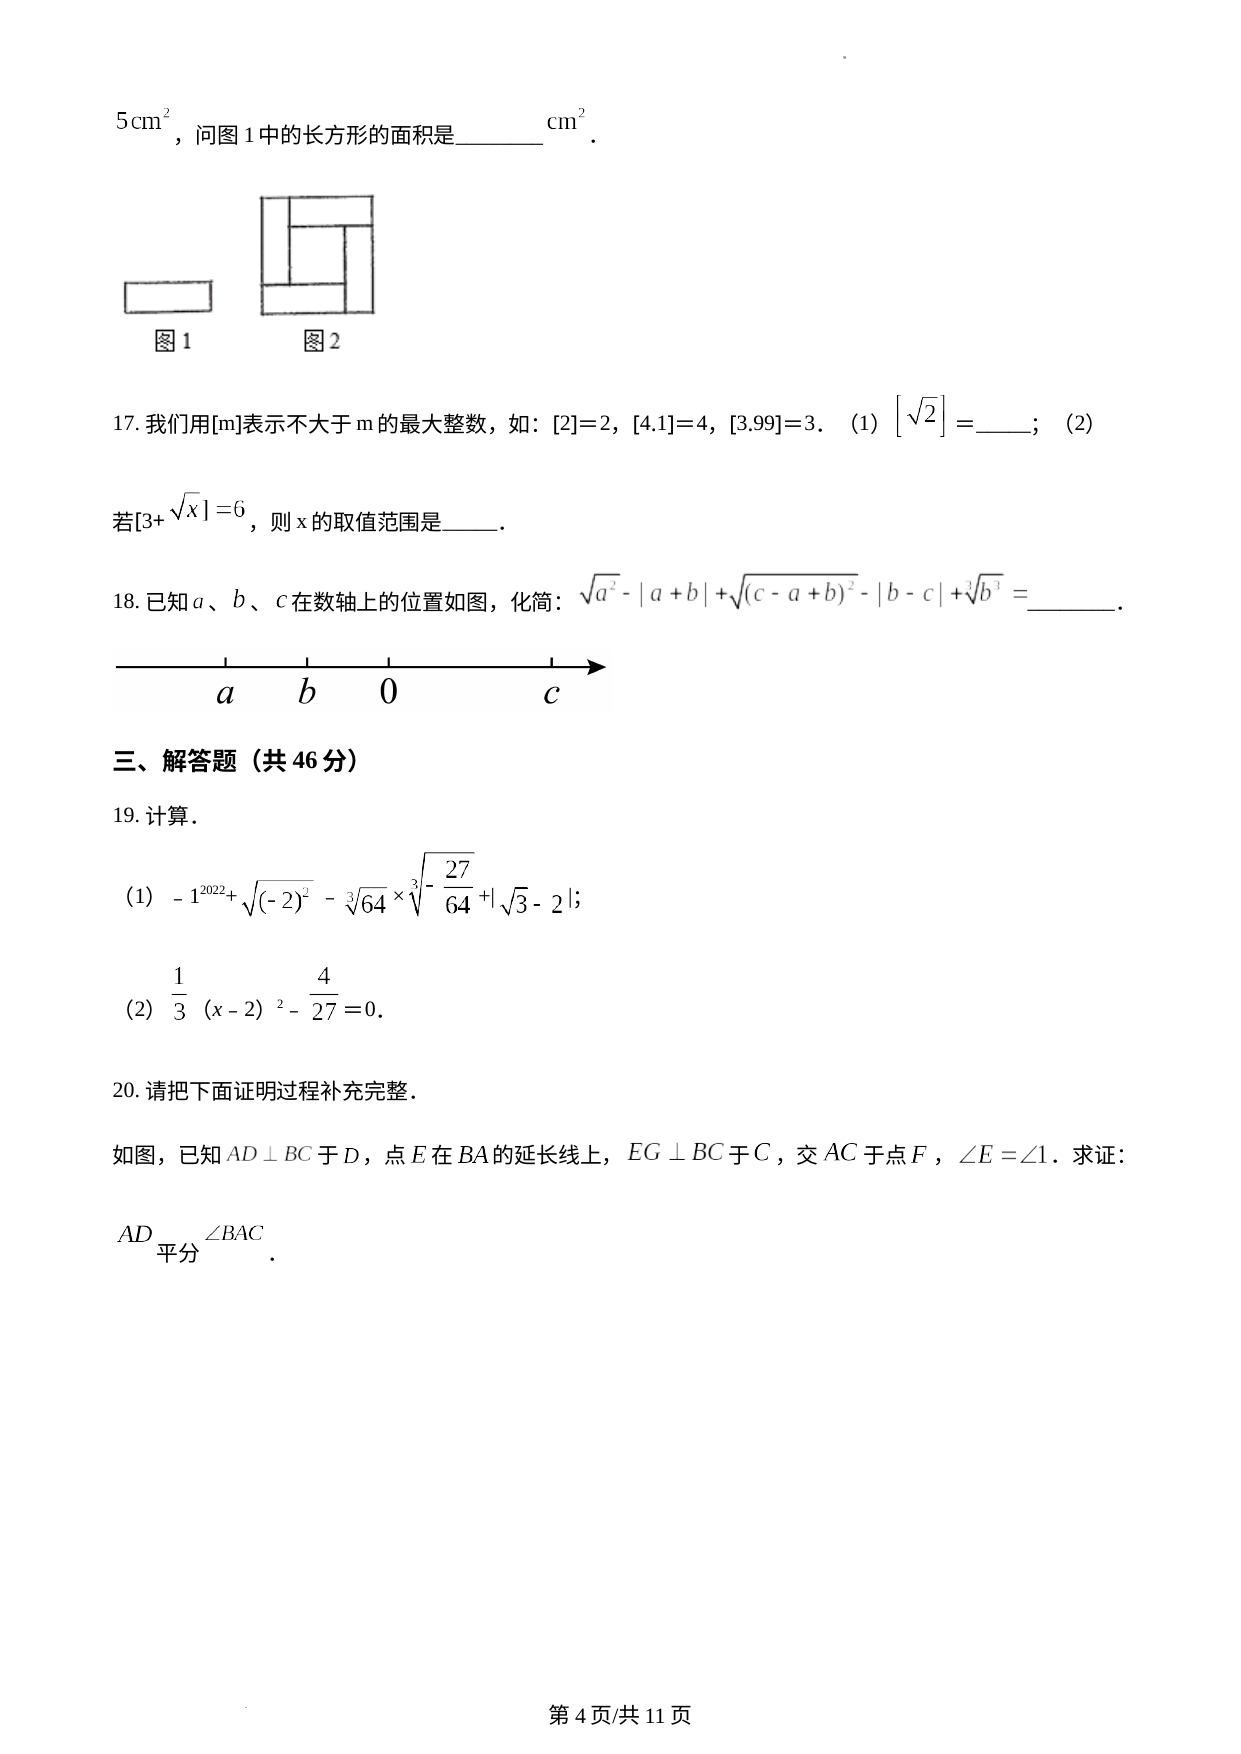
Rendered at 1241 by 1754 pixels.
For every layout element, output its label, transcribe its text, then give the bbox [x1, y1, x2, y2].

text （1）﹣12022+﹣×+||； [112, 847, 1128, 944]
text 20. 请把下面证明过程补充完整． [112, 1073, 1128, 1106]
text （2）（x﹣2）2﹣＝0． [112, 960, 1128, 1058]
text 如图，已知于，点在的延长线上，于，交于点，．求证：平分． [112, 1122, 1128, 1284]
text 三、解答题（共46分） [112, 727, 1128, 792]
picture [112, 649, 613, 712]
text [112, 102, 1128, 167]
text 17. 我们用[m]表示不大于m的最大整数，如：[2]＝2，[4.1]＝4，[3.99]＝3．（1）＝_____；（2）若[3+，则x的取值范围是_____． [112, 390, 1128, 553]
text 18. 已知、、在数轴上的位置如图，化简：________． [112, 569, 1128, 634]
text 19. 计算． [112, 798, 1128, 831]
picture [112, 182, 388, 363]
